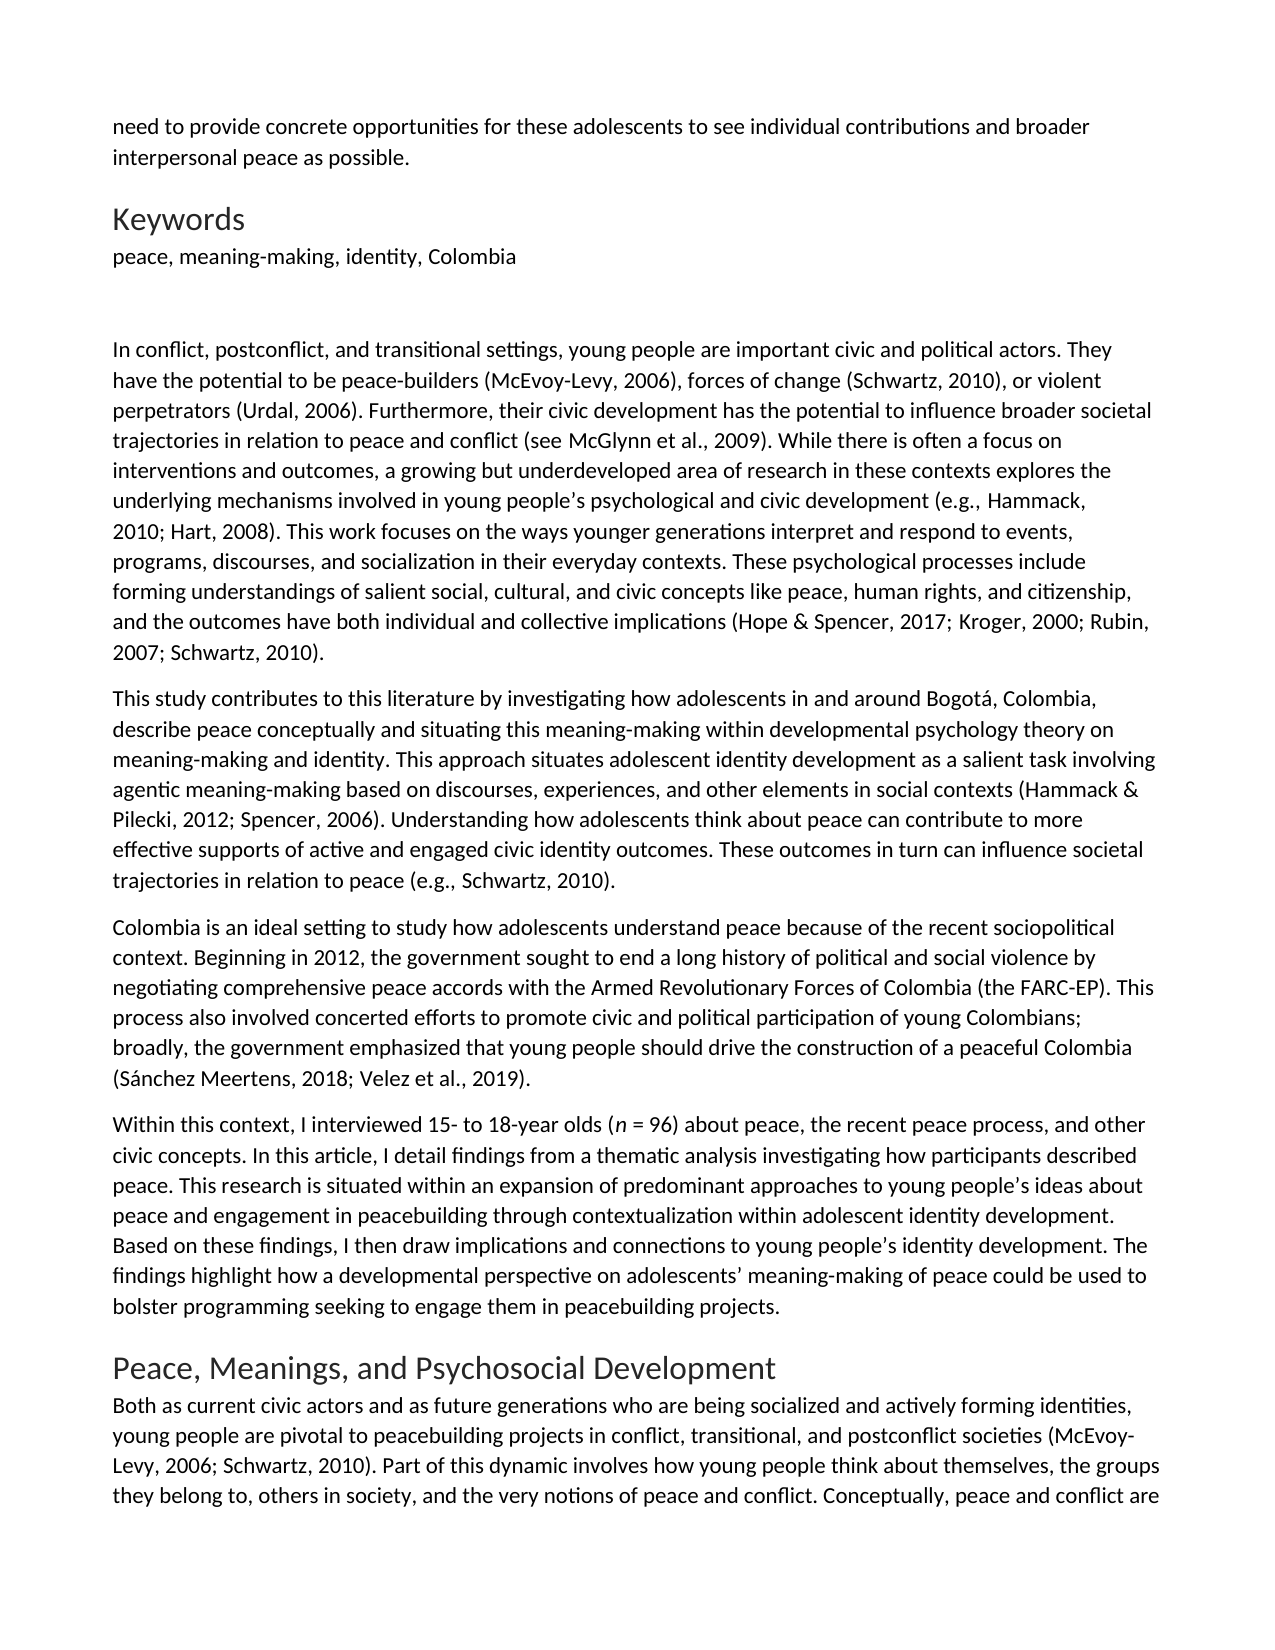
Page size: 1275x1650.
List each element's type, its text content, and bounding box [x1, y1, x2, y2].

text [112, 112, 1162, 171]
text Within this context, I interviewed 15- to 18-year olds (n = 96) about peace, the recent peace process, and other civic concepts. In this article, I detail findings from a thematic analysis investigating how participants described peace. This research is situated within an expansion of predominant approaches to young people’s ideas about peace and engagement in peacebuilding through contextualization within adolescent identity development. Based on these findings, I then draw implications and connections to young people’s identity development. The findings highlight how a developmental perspective on adolescents’ meaning-making of peace could be used to bolster programming seeking to engage them in peacebuilding projects. [112, 1111, 1162, 1320]
text Colombia is an ideal setting to study how adolescents understand peace because of the recent sociopolitical context. Beginning in 2012, the government sought to end a long history of political and social violence by negotiating comprehensive peace accords with the Armed Revolutionary Forces of Colombia (the FARC-EP). This process also involved concerted efforts to promote civic and political participation of young Colombians; broadly, the government emphasized that young people should drive the construction of a peaceful Colombia (Sánchez Meertens, 2018; Velez et al., 2019). [112, 913, 1162, 1092]
subtitle Peace, Meanings, and Psychosocial Development [112, 1347, 1162, 1388]
text In conflict, postconflict, and transitional settings, young people are important civic and political actors. They have the potential to be peace-builders (McEvoy-Levy, 2006), forces of change (Schwartz, 2010), or violent perpetrators (Urdal, 2006). Furthermore, their civic development has the potential to influence broader societal trajectories in relation to peace and conflict (see McGlynn et al., 2009). While there is often a focus on interventions and outcomes, a growing but underdeveloped area of research in these contexts explores the underlying mechanisms involved in young people’s psychological and civic development (e.g., Hammack, 2010; Hart, 2008). This work focuses on the ways younger generations interpret and respond to events, programs, discourses, and socialization in their everyday contexts. These psychological processes include forming understandings of salient social, cultural, and civic concepts like peace, human rights, and citizenship, and the outcomes have both individual and collective implications (Hope & Spencer, 2017; Kroger, 2000; Rubin, 2007; Schwartz, 2010). [112, 336, 1162, 666]
text This study contributes to this literature by investigating how adolescents in and around Bogotá, Colombia, describe peace conceptually and situating this meaning-making within developmental psychology theory on meaning-making and identity. This approach situates adolescent identity development as a salient task involving agentic meaning-making based on discourses, experiences, and other elements in social contexts (Hammack & Pilecki, 2012; Spencer, 2006). Understanding how adolescents think about peace can contribute to more effective supports of active and engaged civic identity outcomes. These outcomes in turn can influence societal trajectories in relation to peace (e.g., Schwartz, 2010). [112, 684, 1162, 894]
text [112, 1391, 1162, 1510]
subtitle Keywords [112, 198, 1162, 239]
text peace, meaning-making, identity, Colombia [112, 242, 1162, 270]
